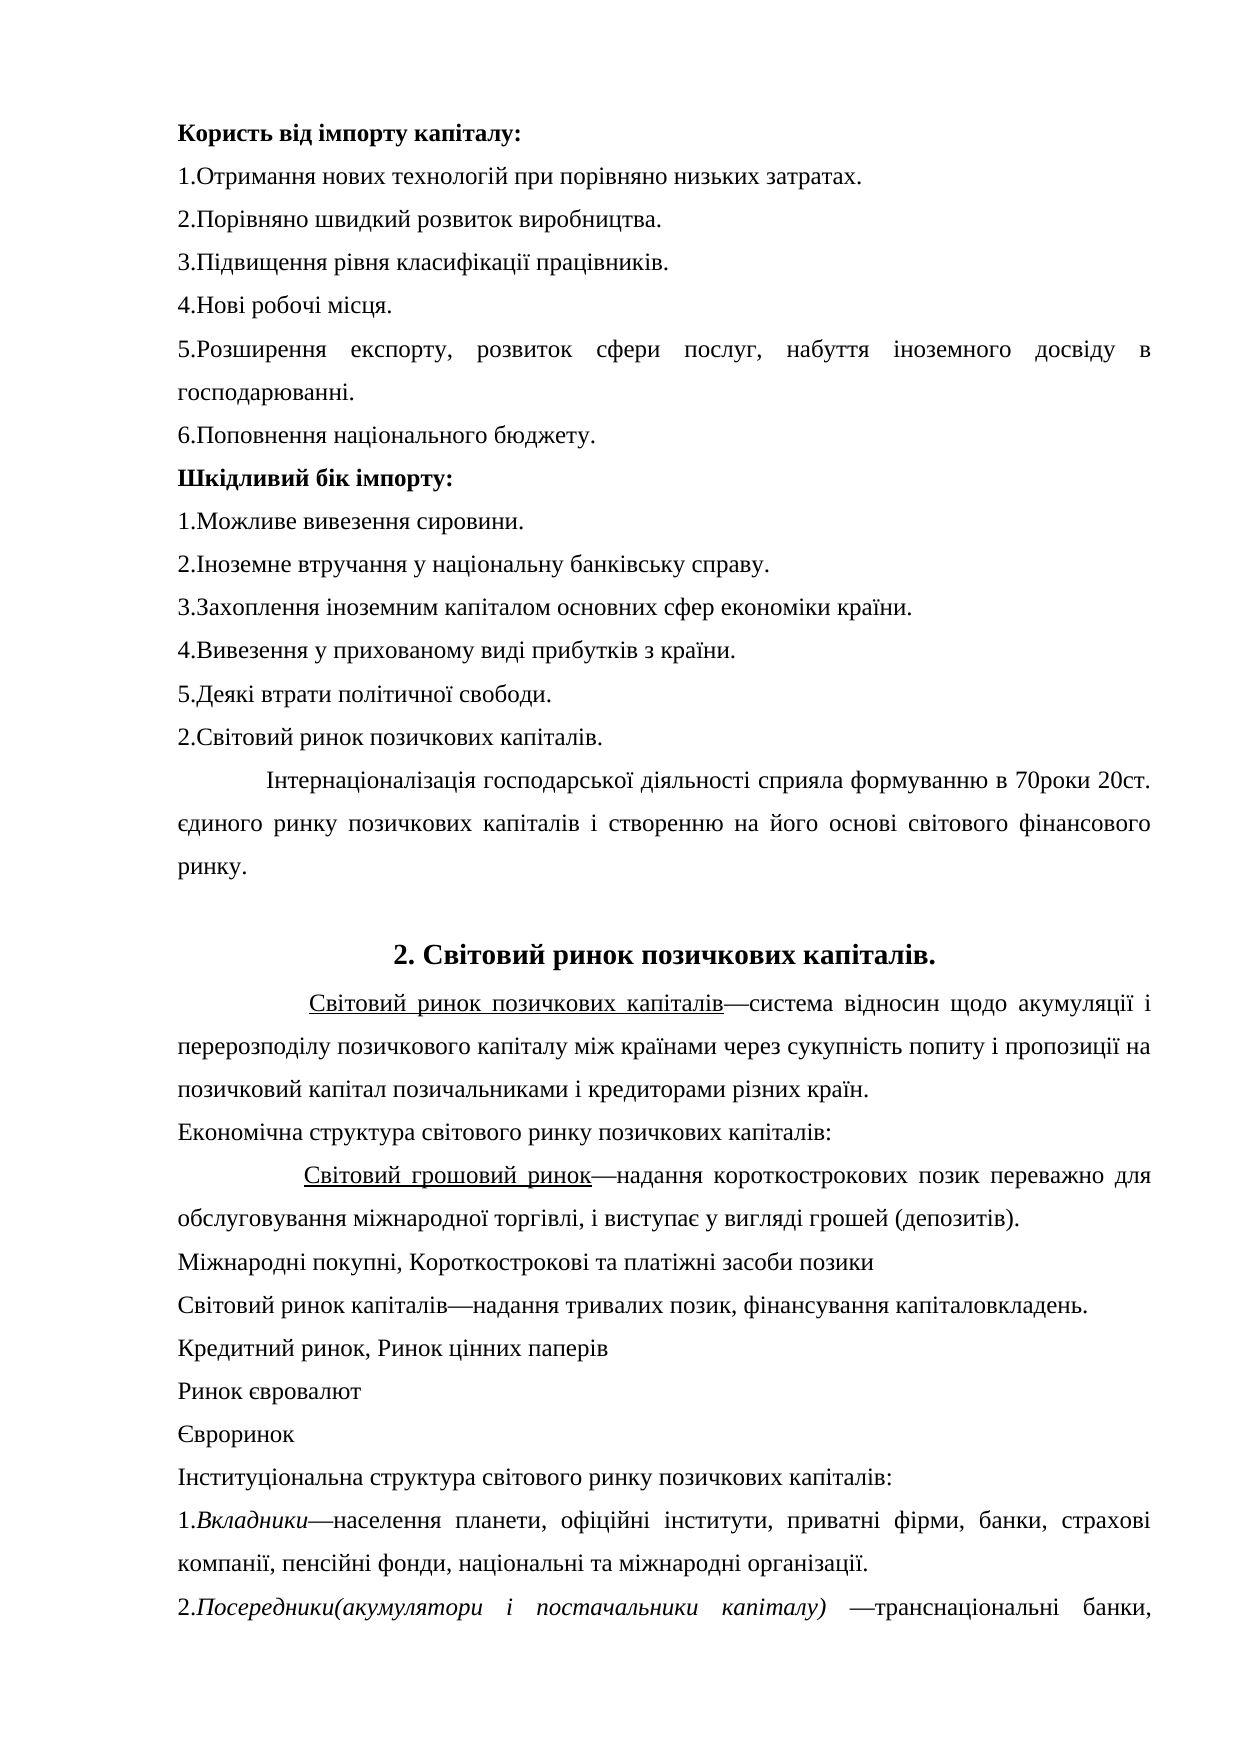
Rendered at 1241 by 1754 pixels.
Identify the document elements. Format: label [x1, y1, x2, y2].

table_header [174, 118, 1155, 1620]
